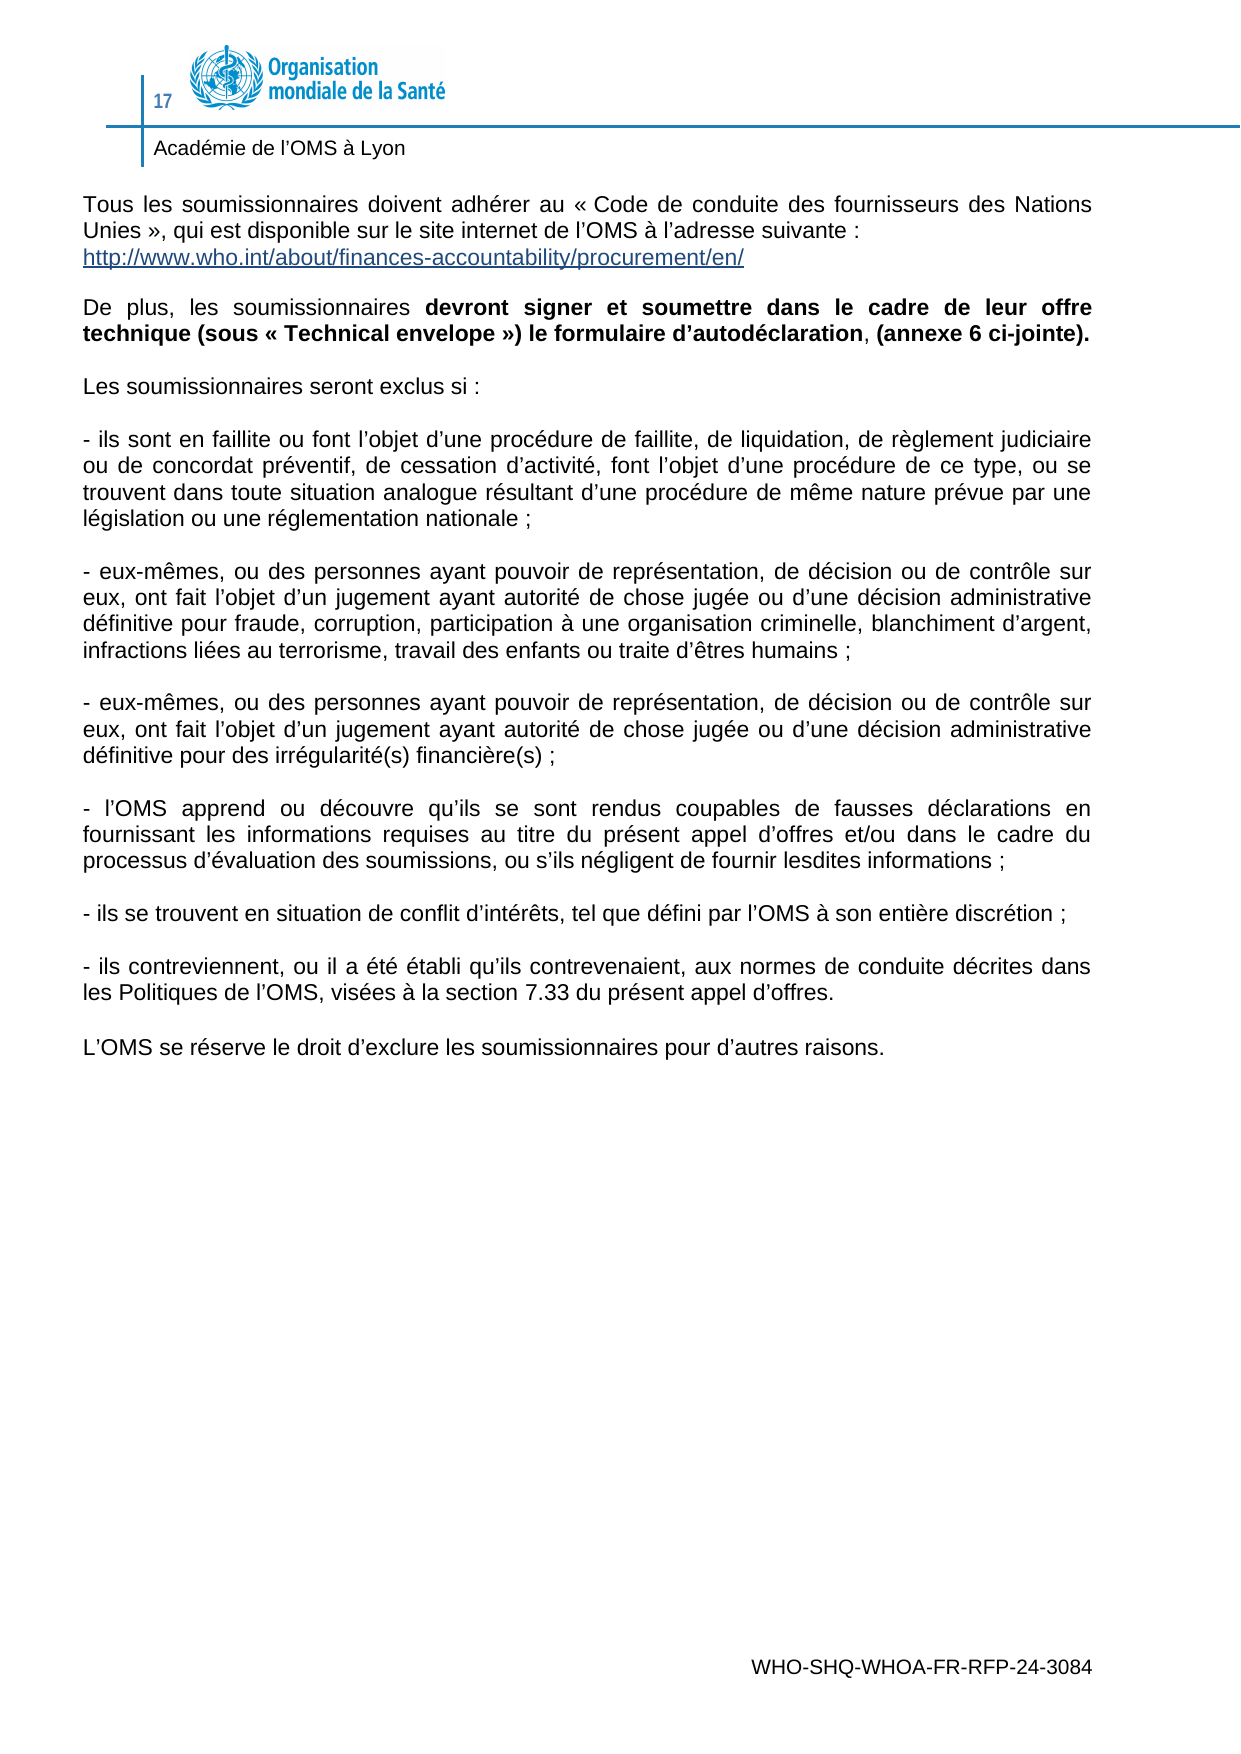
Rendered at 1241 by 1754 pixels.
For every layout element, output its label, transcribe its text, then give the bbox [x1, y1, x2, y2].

text Les soumissionnaires seront exclus si : [83, 373, 1092, 399]
text - eux-mêmes, ou des personnes ayant pouvoir de représentation, de décision ou de contrôle sur eux, ont fait l’objet d’un jugement ayant autorité de chose jugée ou d’une décision administrative définitive pour des irrégularité(s) financière(s) ; [83, 689, 1092, 768]
text De plus, les soumissionnaires devront signer et soumettre dans le cadre de leur offre technique (sous « Technical envelope ») le formulaire d’autodéclaration, (annexe 6 ci-jointe). [83, 294, 523, 347]
text - ils se trouvent en situation de conflit d’intérêts, tel que défini par l’OMS à son entière discrétion ; [83, 900, 1092, 927]
text - l’OMS apprend ou découvre qu’ils se sont rendus coupables de fausses déclarations en fournissant les informations requises au titre du présent appel d’offres et/ou dans le cadre du processus d’évaluation des soumissions, ou s’ils négligent de fournir lesdites informations ; [83, 795, 1092, 874]
picture [220, 106, 233, 110]
text http://www.who.int/about/finances-accountability/procurement/en/ [83, 244, 1092, 270]
text Tous les soumissionnaires doivent adhérer au « Code de conduite des fournisseurs des Nations Unies », qui est disponible sur le site internet de l’OMS à l’adresse suivante : [83, 191, 1092, 244]
text - ils sont en faillite ou font l’objet d’une procédure de faillite, de liquidation, de règlement judiciaire ou de concordat préventif, de cessation d’activité, font l’objet d’une procédure de ce type, ou se trouvent dans toute situation analogue résultant d’une procédure de même nature prévue par une législation ou une réglementation nationale ; [83, 426, 1092, 531]
picture [190, 85, 219, 110]
text - eux-mêmes, ou des personnes ayant pouvoir de représentation, de décision ou de contrôle sur eux, ont fait l’objet d’un jugement ayant autorité de chose jugée ou d’une décision administrative définitive pour fraude, corruption, participation à une organisation criminelle, blanchiment d’argent, infractions liées au terrorisme, travail des enfants ou traite d’êtres humains ; [83, 558, 1092, 663]
text - ils contreviennent, ou il a été établi qu’ils contrevenaient, aux normes de conduite décrites dans les Politiques de l’OMS, visées à la section 7.33 du présent appel d’offres. [83, 953, 1092, 1006]
picture [190, 45, 445, 110]
text L’OMS se réserve le droit d’exclure les soumissionnaires pour d’autres raisons. [83, 1034, 1092, 1060]
